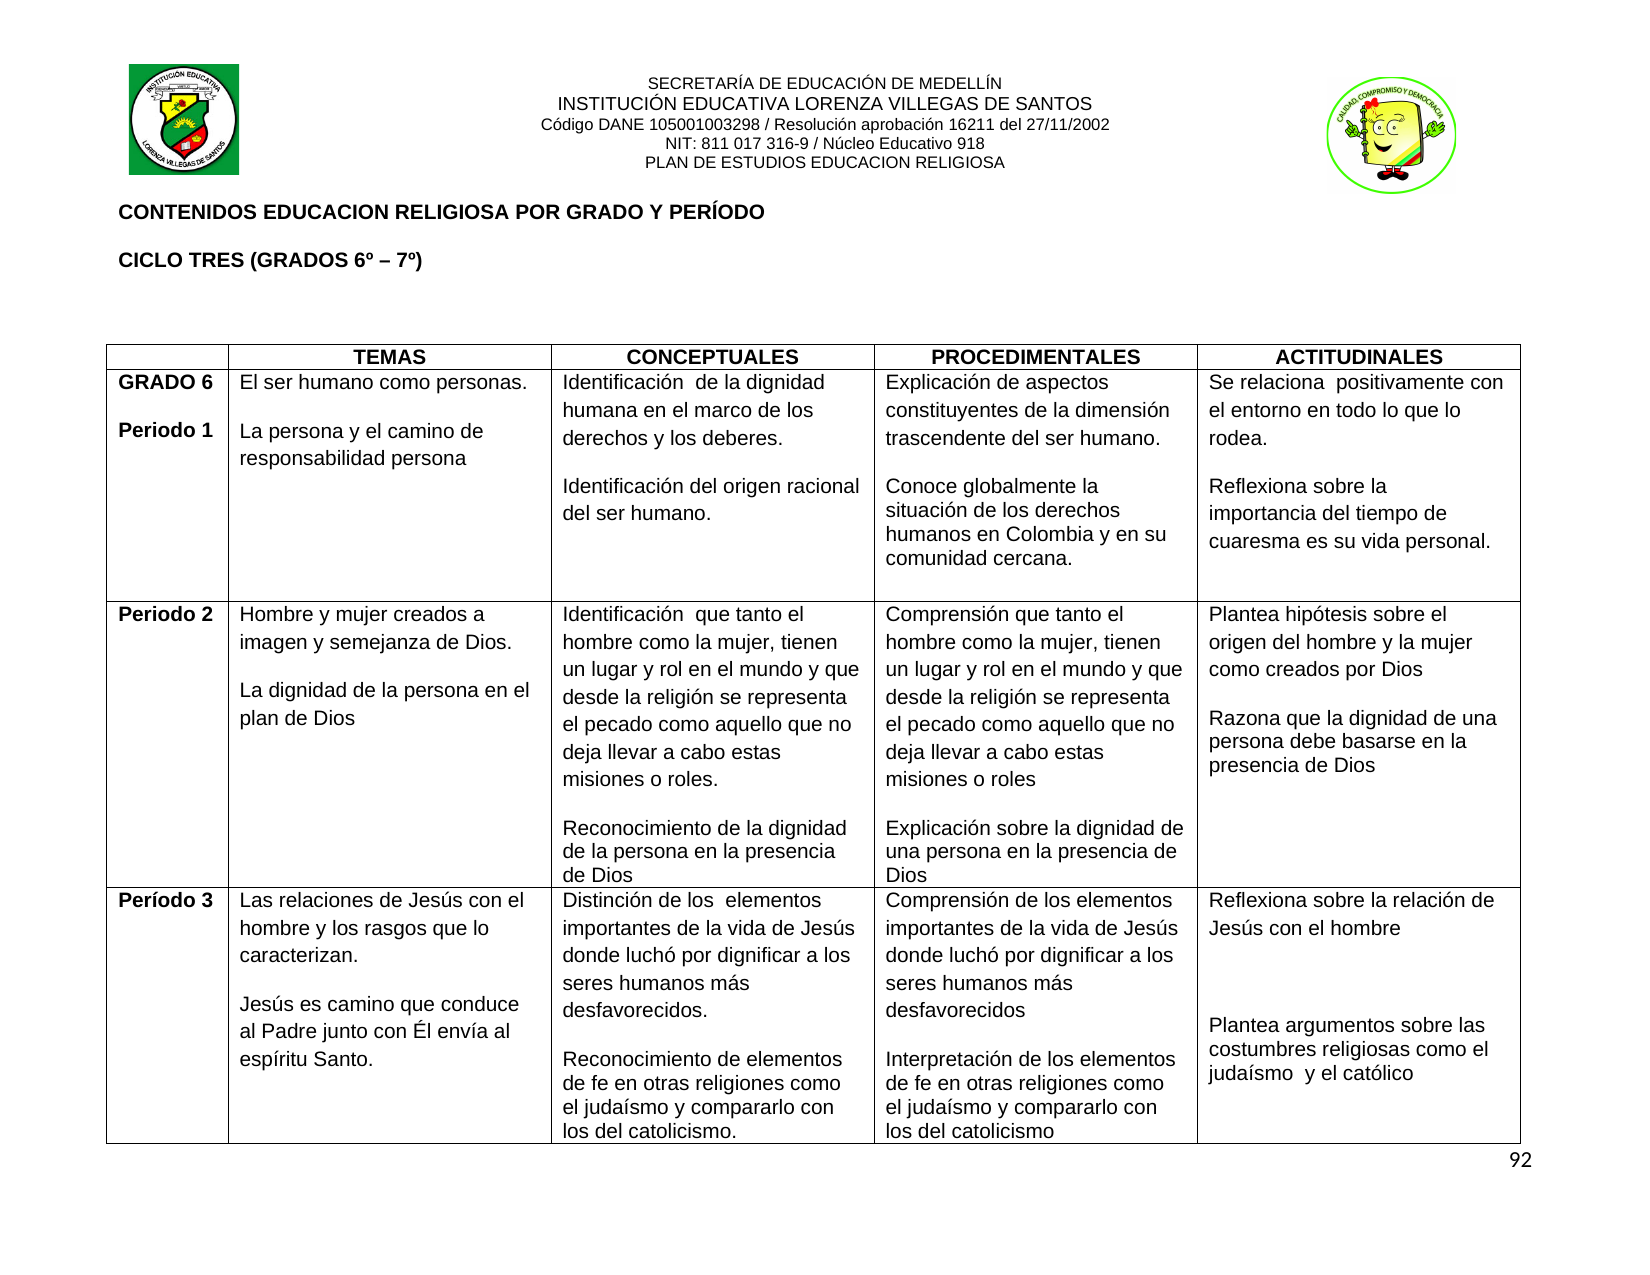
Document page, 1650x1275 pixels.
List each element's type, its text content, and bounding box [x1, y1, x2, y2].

table_cell El ser humano como personas. La persona y el camino de responsabilidad persona [229, 370, 551, 601]
table_cell Identificación de la dignidad humana en el marco de los derechos y los deberes. Identificación del origen racional del ser humano. [552, 370, 874, 601]
table_cell Distinción de los elementos importantes de la vida de Jesús donde luchó por dignificar a los seres humanos más desfavorecidos. Reconocimiento de elementos de fe en otras religiones como el judaísmo y compararlo con los del catolicismo. [552, 888, 874, 1142]
table_cell Período 3 [107, 888, 228, 1142]
table_cell Las relaciones de Jesús con el hombre y los rasgos que lo caracterizan. Jesús es camino que conduce al Padre junto con Él envía al espíritu Santo. [229, 888, 551, 1142]
table_cell Se relaciona positivamente con el entorno en todo lo que lo rodea. Reflexiona sobre la importancia del tiempo de cuaresma es su vida personal. [1198, 370, 1520, 601]
table_cell Comprensión de los elementos importantes de la vida de Jesús donde luchó por dignificar a los seres humanos más desfavorecidos Interpretación de los elementos de fe en otras religiones como el judaísmo y compararlo con los del catolicismo [875, 888, 1197, 1142]
table_cell Periodo 2 [107, 602, 228, 887]
table_cell Hombre y mujer creados a imagen y semejanza de Dios. La dignidad de la persona en el plan de Dios [229, 602, 551, 887]
table_header [107, 345, 228, 369]
table_header PROCEDIMENTALES [875, 345, 1197, 369]
table_cell Comprensión que tanto el hombre como la mujer, tienen un lugar y rol en el mundo y que desde la religión se representa el pecado como aquello que no deja llevar a cabo estas misiones o roles Explicación sobre la dignidad de una persona en la presencia de Dios [875, 602, 1197, 887]
table_cell Identificación que tanto el hombre como la mujer, tienen un lugar y rol en el mundo y que desde la religión se representa el pecado como aquello que no deja llevar a cabo estas misiones o roles. Reconocimiento de la dignidad de la persona en la presencia de Dios [552, 602, 874, 887]
table_cell Reflexiona sobre la relación de Jesús con el hombre Plantea argumentos sobre las costumbres religiosas como el judaísmo y el católico [1198, 888, 1520, 1142]
table_cell Plantea hipótesis sobre el origen del hombre y la mujer como creados por Dios Razona que la dignidad de una persona debe basarse en la presencia de Dios [1198, 602, 1520, 887]
table_header CONCEPTUALES [552, 345, 874, 369]
table_cell GRADO 6 Periodo 1 [107, 370, 228, 601]
picture [128, 64, 240, 175]
table_header ACTITUDINALES [1198, 345, 1520, 369]
picture [1326, 77, 1457, 194]
table_cell Explicación de aspectos constituyentes de la dimensión trascendente del ser humano. Conoce globalmente la situación de los derechos humanos en Colombia y en su comunidad cercana. [875, 370, 1197, 601]
text CONTENIDOS EDUCACION RELIGIOSA POR GRADO Y PERÍODO [118, 200, 1532, 224]
text CICLO TRES (GRADOS 6º – 7º) [118, 248, 1532, 272]
table_header TEMAS [229, 345, 551, 369]
